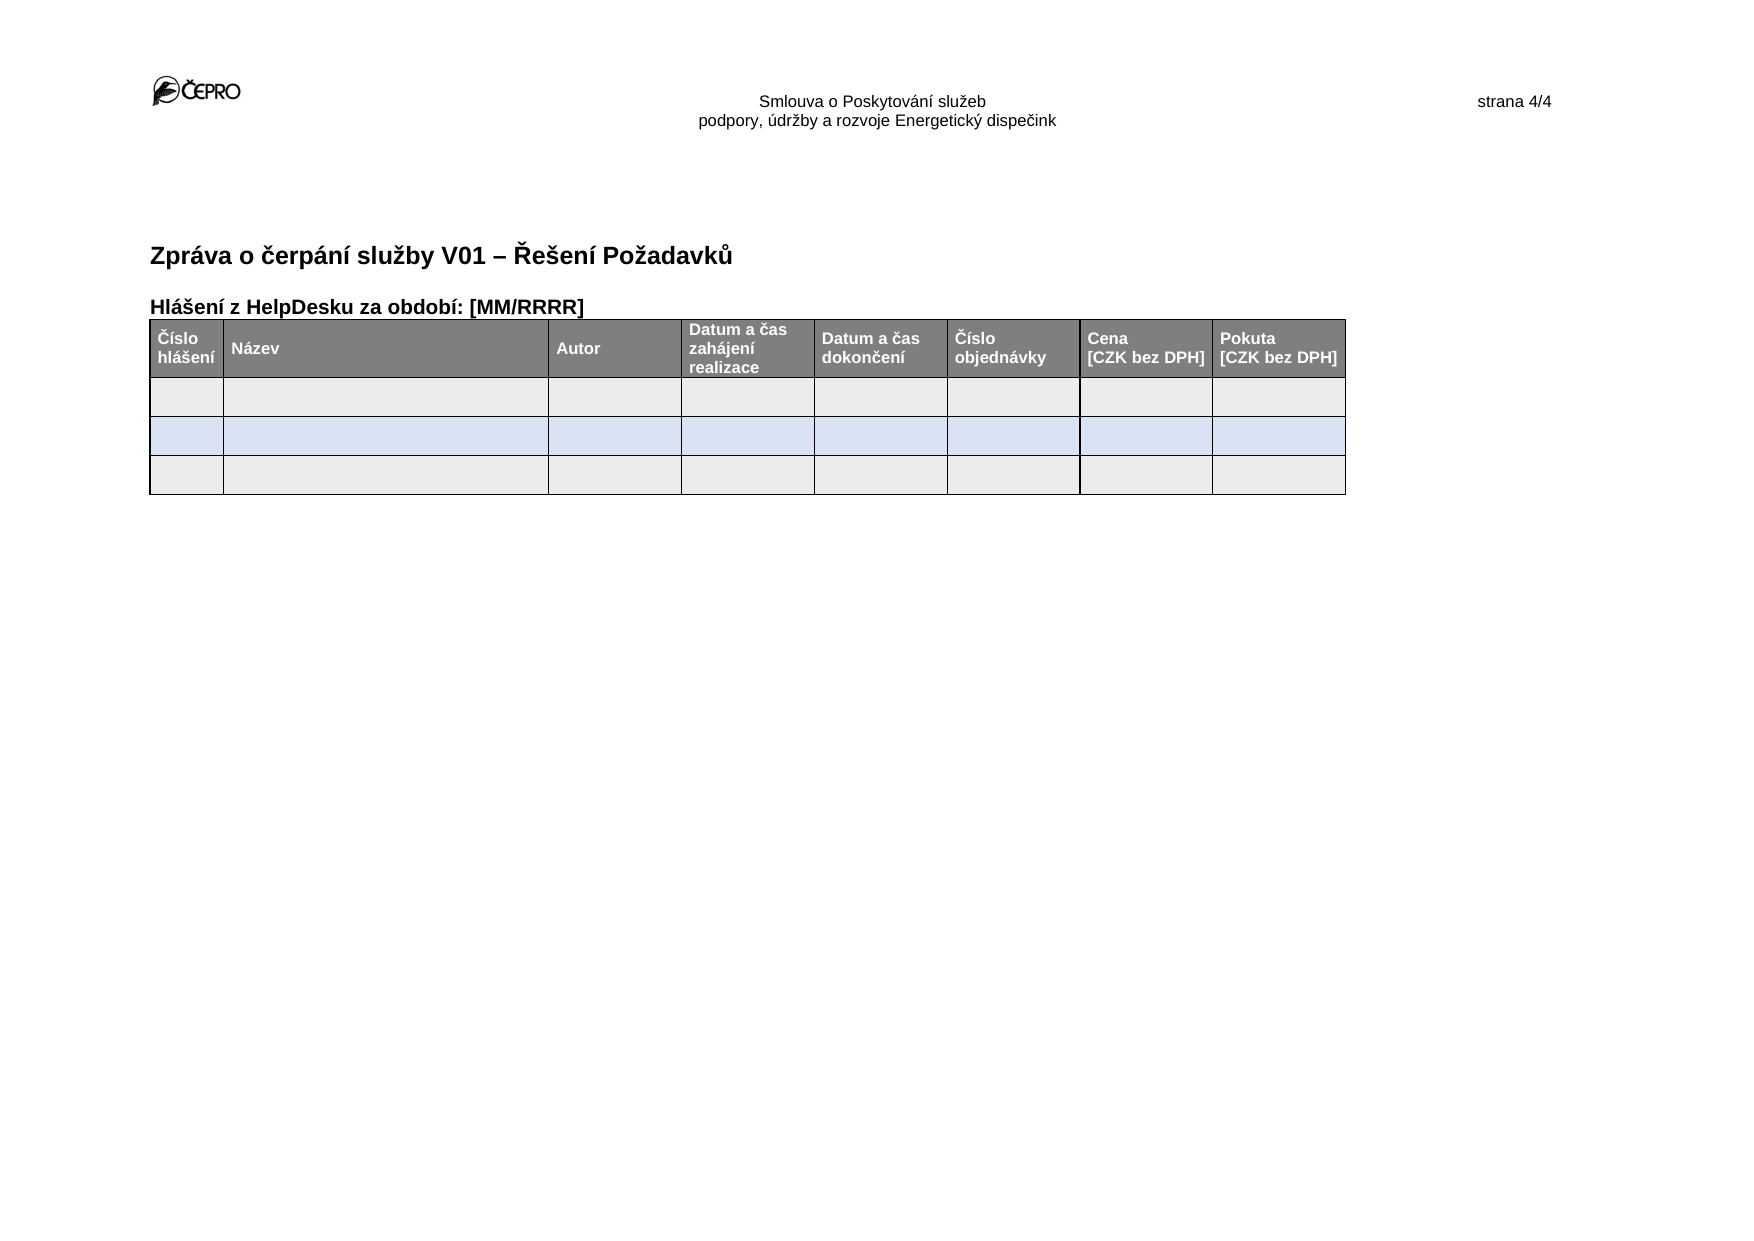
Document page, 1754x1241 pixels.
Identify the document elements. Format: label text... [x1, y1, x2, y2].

table_cell [815, 456, 947, 494]
table_header Cena [CZK bez DPH] [1081, 320, 1212, 377]
table_header Pokuta [CZK bez DPH] [1213, 320, 1345, 377]
table_header Číslo objednávky [948, 320, 1079, 377]
picture [150, 73, 243, 108]
table_cell [682, 378, 814, 416]
table_header Autor [549, 320, 681, 377]
table_cell [1081, 378, 1212, 416]
table_cell [682, 417, 814, 455]
table_cell [1081, 417, 1212, 455]
table_cell [1081, 456, 1212, 494]
table_cell [151, 456, 223, 494]
text Zpráva o čerpání služby V01 – Řešení Požadavků [150, 241, 1604, 269]
table_cell [224, 456, 548, 494]
table_cell [151, 378, 223, 416]
table_cell [151, 417, 223, 455]
table_header Datum a čas dokončení [815, 320, 947, 377]
table_cell [224, 378, 548, 416]
table_cell [549, 456, 681, 494]
table_cell [549, 417, 681, 455]
table_cell [1213, 378, 1345, 416]
table_cell [948, 417, 1079, 455]
table_header Název [224, 320, 548, 377]
table_cell [224, 417, 548, 455]
table_header Datum a čas zahájení realizace [682, 320, 814, 377]
table_cell [1213, 456, 1345, 494]
table_cell [549, 378, 681, 416]
table_cell [815, 417, 947, 455]
table_header Číslo hlášení [151, 320, 223, 377]
table_cell [1213, 417, 1345, 455]
table_cell [948, 378, 1079, 416]
table_cell [682, 456, 814, 494]
table_cell [948, 456, 1079, 494]
table_cell [815, 378, 947, 416]
text Hlášení z HelpDesku za období: [MM/RRRR] [150, 294, 1604, 318]
